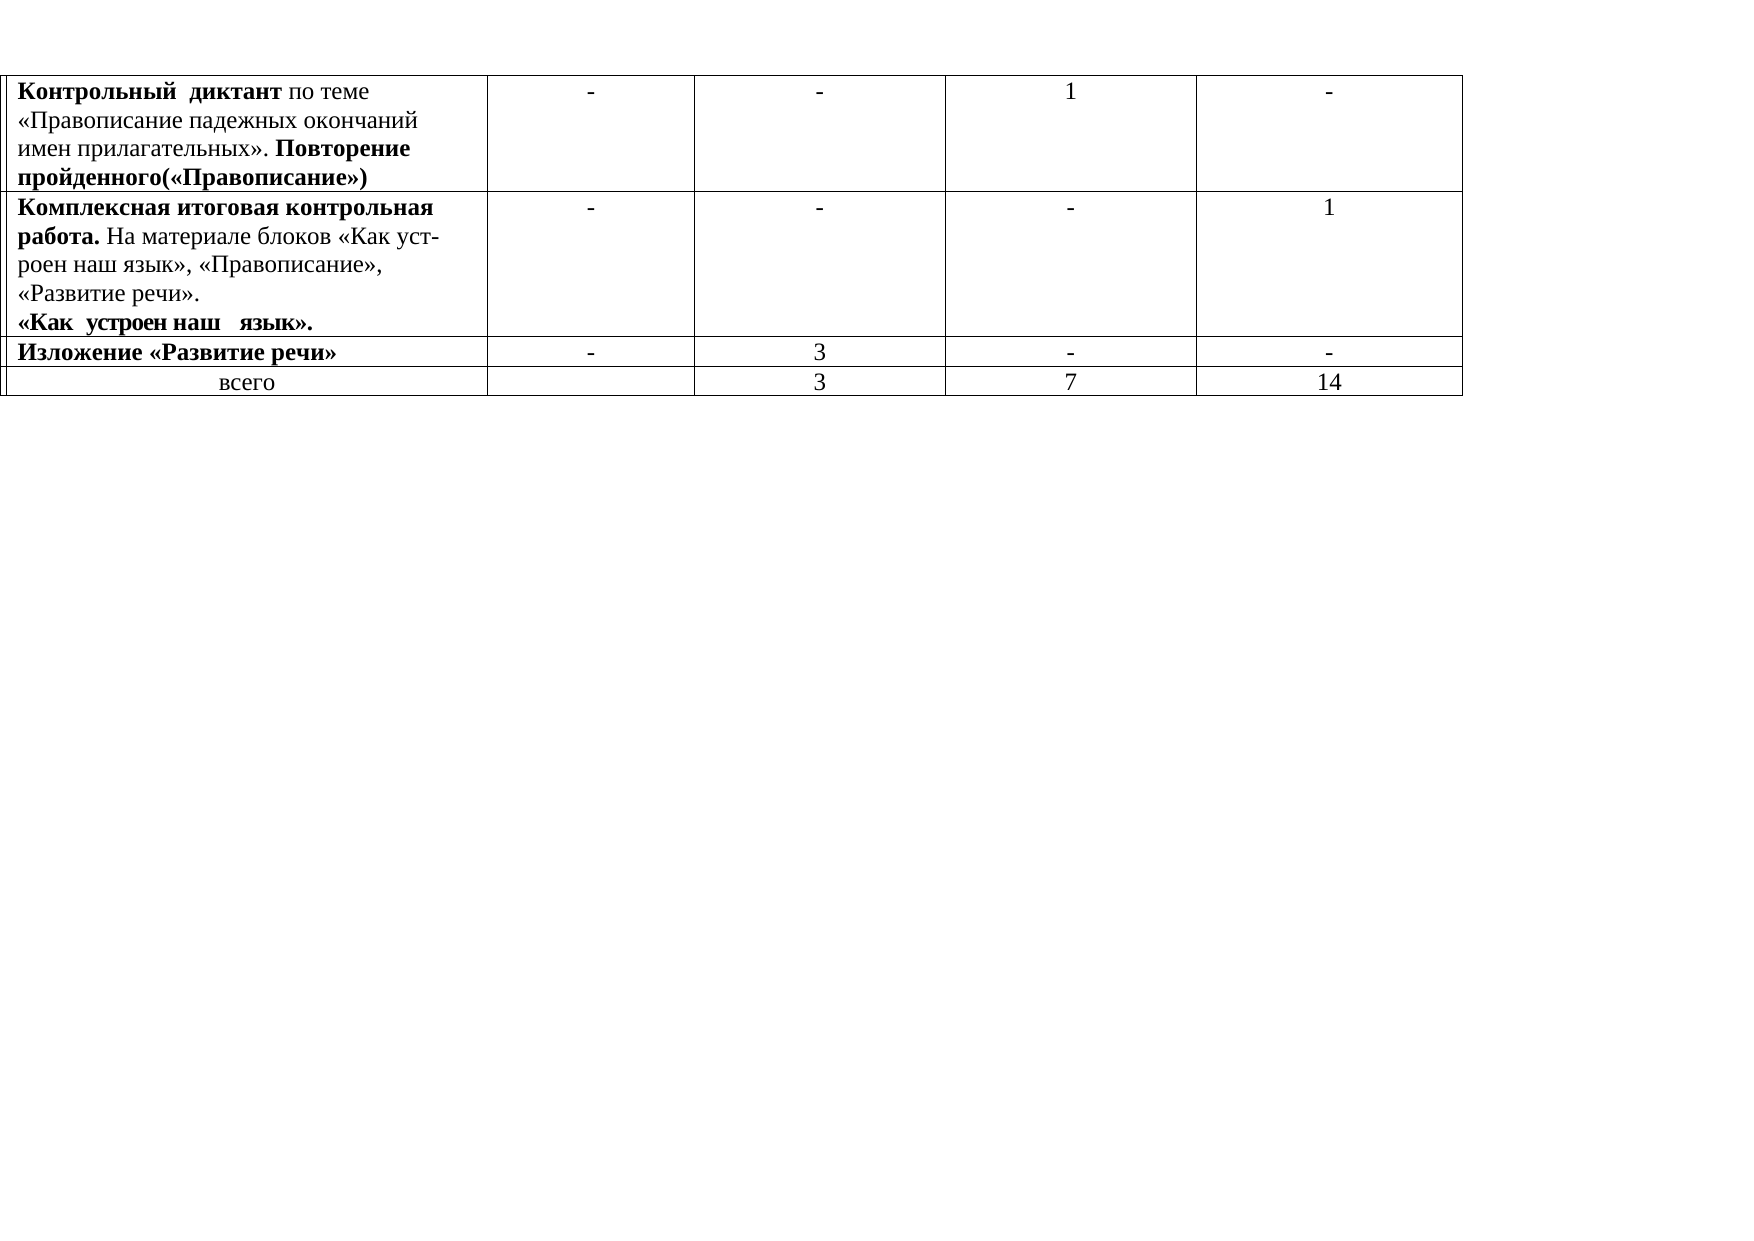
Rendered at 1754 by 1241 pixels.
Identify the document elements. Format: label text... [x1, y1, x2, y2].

table_cell - [1197, 76, 1462, 191]
table_cell 14 [1197, 367, 1462, 395]
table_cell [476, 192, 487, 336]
table_cell [488, 367, 694, 395]
table_cell [1, 367, 6, 395]
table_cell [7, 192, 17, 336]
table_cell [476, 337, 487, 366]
table_cell 3 [695, 337, 945, 366]
table_cell - [695, 192, 945, 336]
table_cell - [946, 337, 1196, 366]
table_cell 3 [695, 367, 945, 395]
table_cell - [488, 76, 694, 191]
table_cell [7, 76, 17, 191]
table_cell - [488, 192, 694, 336]
table_cell 1 [1197, 192, 1462, 336]
table_cell - [946, 192, 1196, 336]
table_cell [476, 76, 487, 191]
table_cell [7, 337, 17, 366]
table_cell всего [7, 367, 487, 395]
table_cell 7 [946, 367, 1196, 395]
table_cell - [488, 337, 694, 366]
table_cell - [1197, 337, 1462, 366]
table_cell 1 [946, 76, 1196, 191]
table_cell - [695, 76, 945, 191]
